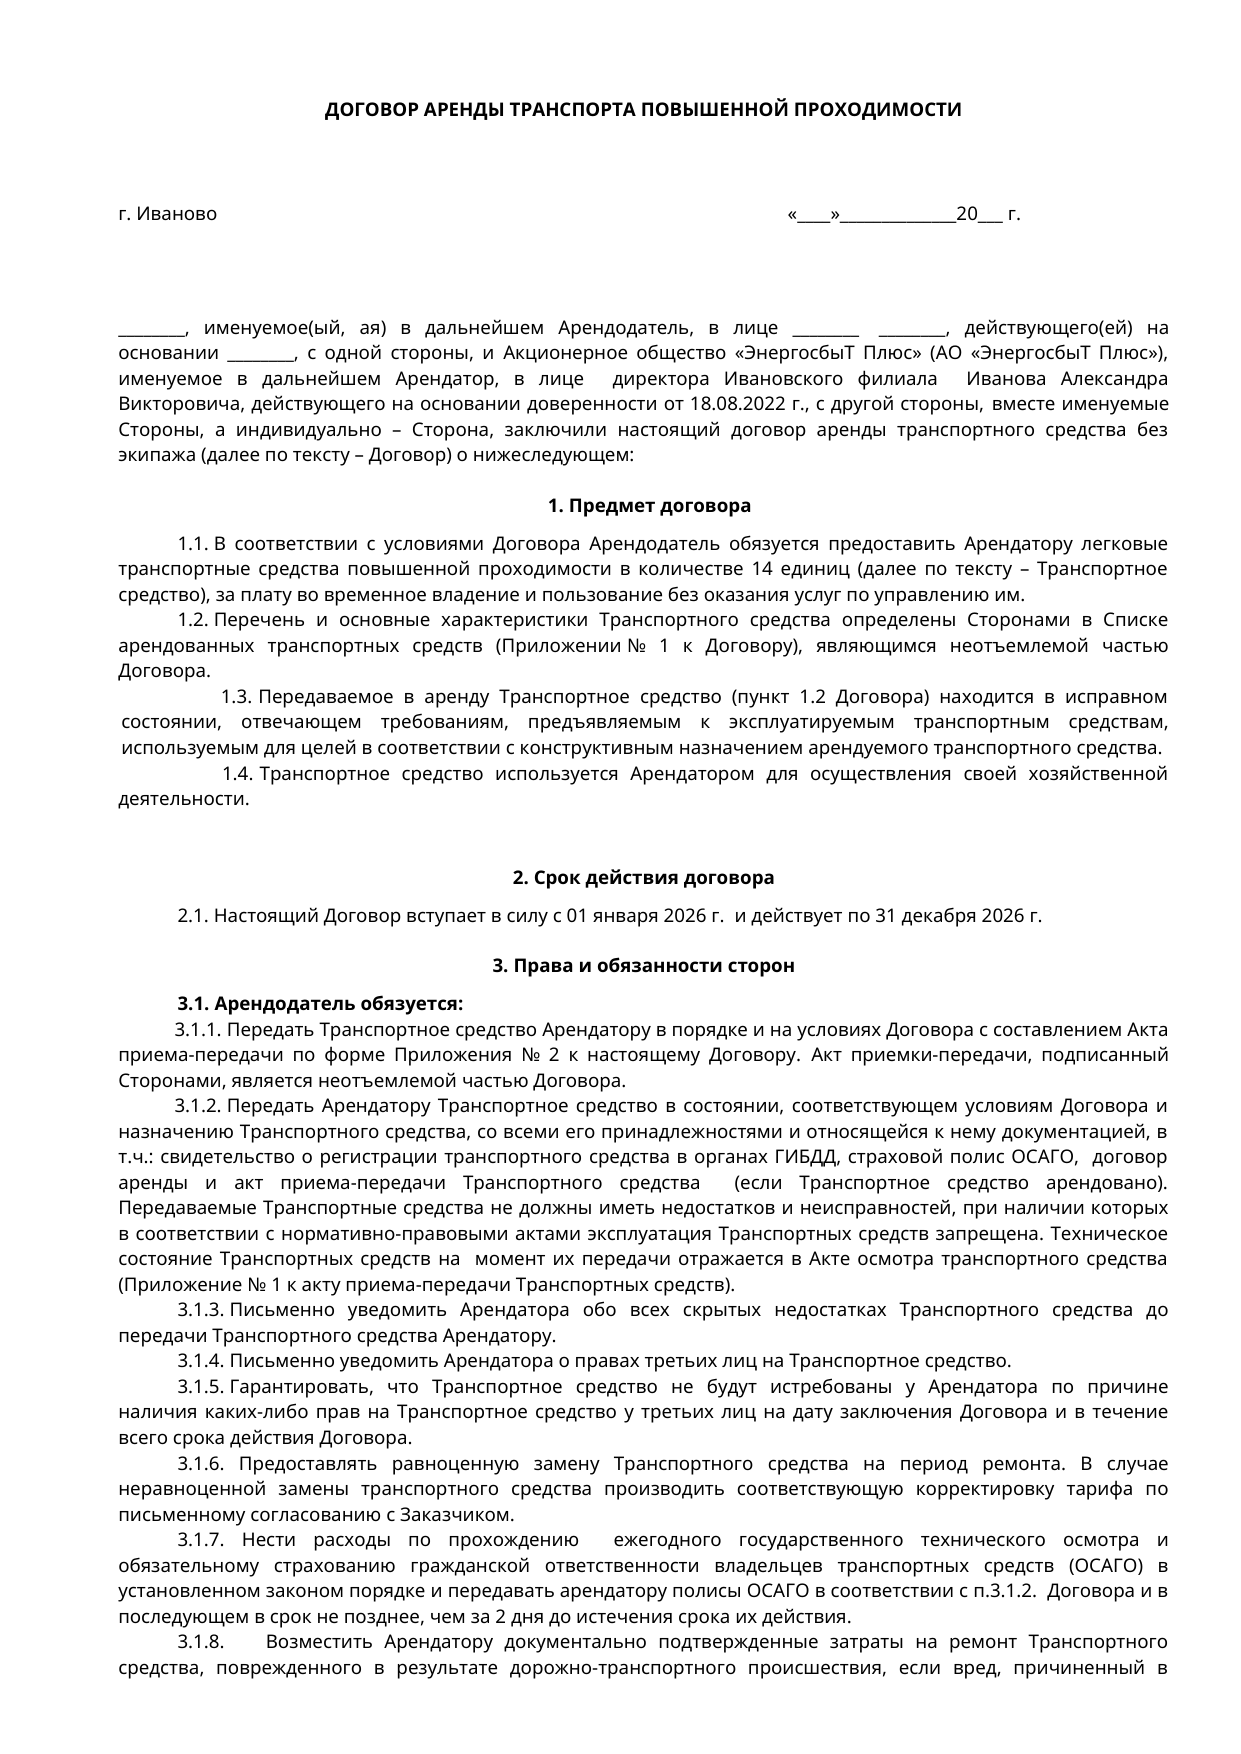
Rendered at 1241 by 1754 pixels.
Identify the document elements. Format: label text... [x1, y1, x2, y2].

text 3. Права и обязанности сторон [118, 952, 1169, 978]
text 1.4. Транспортное средство используется Арендатором для осуществления своей хозяйственной деятельности. [118, 760, 1169, 811]
text 3.1.1. Передать Транспортное средство Арендатору в порядке и на условиях Договора с составлением Акта приема-передачи по форме Приложения № 2 к настоящему Договору. Акт приемки-передачи, подписанный Сторонами, является неотъемлемой частью Договора. [118, 1016, 1169, 1093]
text 1.2. Перечень и основные характеристики Транспортного средства определены Сторонами в Списке арендованных транспортных средств (Приложении № 1 к Договору), являющимся неотъемлемой частью Договора. [118, 607, 1169, 683]
text ДОГОВОР АРЕНДЫ ТРАНСПОРТА ПОВЫШЕННОЙ ПРОХОДИМОСТИ [118, 97, 1169, 122]
table_header г. Иваново [118, 141, 236, 314]
text 1.1. В соответствии с условиями Договора Арендодатель обязуется предоставить Арендатору легковые транспортные средства повышенной проходимости в количестве 14 единиц (далее по тексту – Транспортное средство), за плату во временное владение и пользование без оказания услуг по управлению им. [118, 530, 1169, 607]
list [118, 1628, 1169, 1679]
text 1.3. Передаваемое в аренду Транспортное средство (пункт 1.2 Договора) находится в исправном состоянии, отвечающем требованиям, предъявляемым к эксплуатируемым транспортным средствам, используемым для целей в соответствии с конструктивным назначением арендуемого транспортного средства. [121, 683, 1169, 760]
text 2. Срок действия договора [118, 864, 1169, 889]
text 2.1. Настоящий Договор вступает в силу с 01 января 2026 г. и действует по 31 декабря 2026 г. [118, 902, 1169, 927]
text 3.1.3. Письменно уведомить Арендатора обо всех скрытых недостатках Транспортного средства до передачи Транспортного средства Арендатору. [118, 1297, 1169, 1348]
text 3.1. Арендодатель обязуется: [118, 991, 1169, 1016]
table_header «____»______________20___ г. [236, 141, 1169, 314]
text ________, именуемое(ый, ая) в дальнейшем Арендодатель, в лице ________ ________, действующего(ей) на основании ________, с одной стороны, и Акционерное общество «ЭнергосбыТ Плюс» (АО «ЭнергосбыТ Плюс»), именуемое в дальнейшем Арендатор, в лице директора Ивановского филиала Иванова Александра Викторовича, действующего на основании доверенности от 18.08.2022 г., с другой стороны, вместе именуемые Стороны, а индивидуально – Сторона, заключили настоящий договор аренды транспортного средства без экипажа (далее по тексту – Договор) о нижеследующем: [118, 314, 1169, 467]
text 3.1.7. Нести расходы по прохождению ежегодного государственного технического осмотра и обязательному страхованию гражданской ответственности владельцев транспортных средств (ОСАГО) в установленном законом порядке и передавать арендатору полисы ОСАГО в соответствии с п.3.1.2. Договора и в последующем в срок не позднее, чем за 2 дня до истечения срока их действия. [118, 1526, 1169, 1628]
text 1. Предмет договора [118, 492, 1169, 518]
text 3.1.6. Предоставлять равноценную замену Транспортного средства на период ремонта. В случае неравноценной замены транспортного средства производить соответствующую корректировку тарифа по письменному согласованию с Заказчиком. [118, 1450, 1169, 1526]
text 3.1.5. Гарантировать, что Транспортное средство не будут истребованы у Арендатора по причине наличия каких-либо прав на Транспортное средство у третьих лиц на дату заключения Договора и в течение всего срока действия Договора. [118, 1373, 1169, 1450]
text 3.1.4. Письменно уведомить Арендатора о правах третьих лиц на Транспортное средство. [118, 1348, 1169, 1373]
text 3.1.2. Передать Арендатору Транспортное средство в состоянии, соответствующем условиям Договора и назначению Транспортного средства, со всеми его принадлежностями и относящейся к нему документацией, в т.ч.: свидетельство о регистрации транспортного средства в органах ГИБДД, страховой полис ОСАГО, договор аренды и акт приема-передачи Транспортного средства (если Транспортное средство арендовано). Передаваемые Транспортные средства не должны иметь недостатков и неисправностей, при наличии которых в соответствии с нормативно-правовыми актами эксплуатация Транспортных средств запрещена. Техническое состояние Транспортных средств на момент их передачи отражается в Акте осмотра транспортного средства (Приложение № 1 к акту приема-передачи Транспортных средств). [118, 1093, 1169, 1297]
